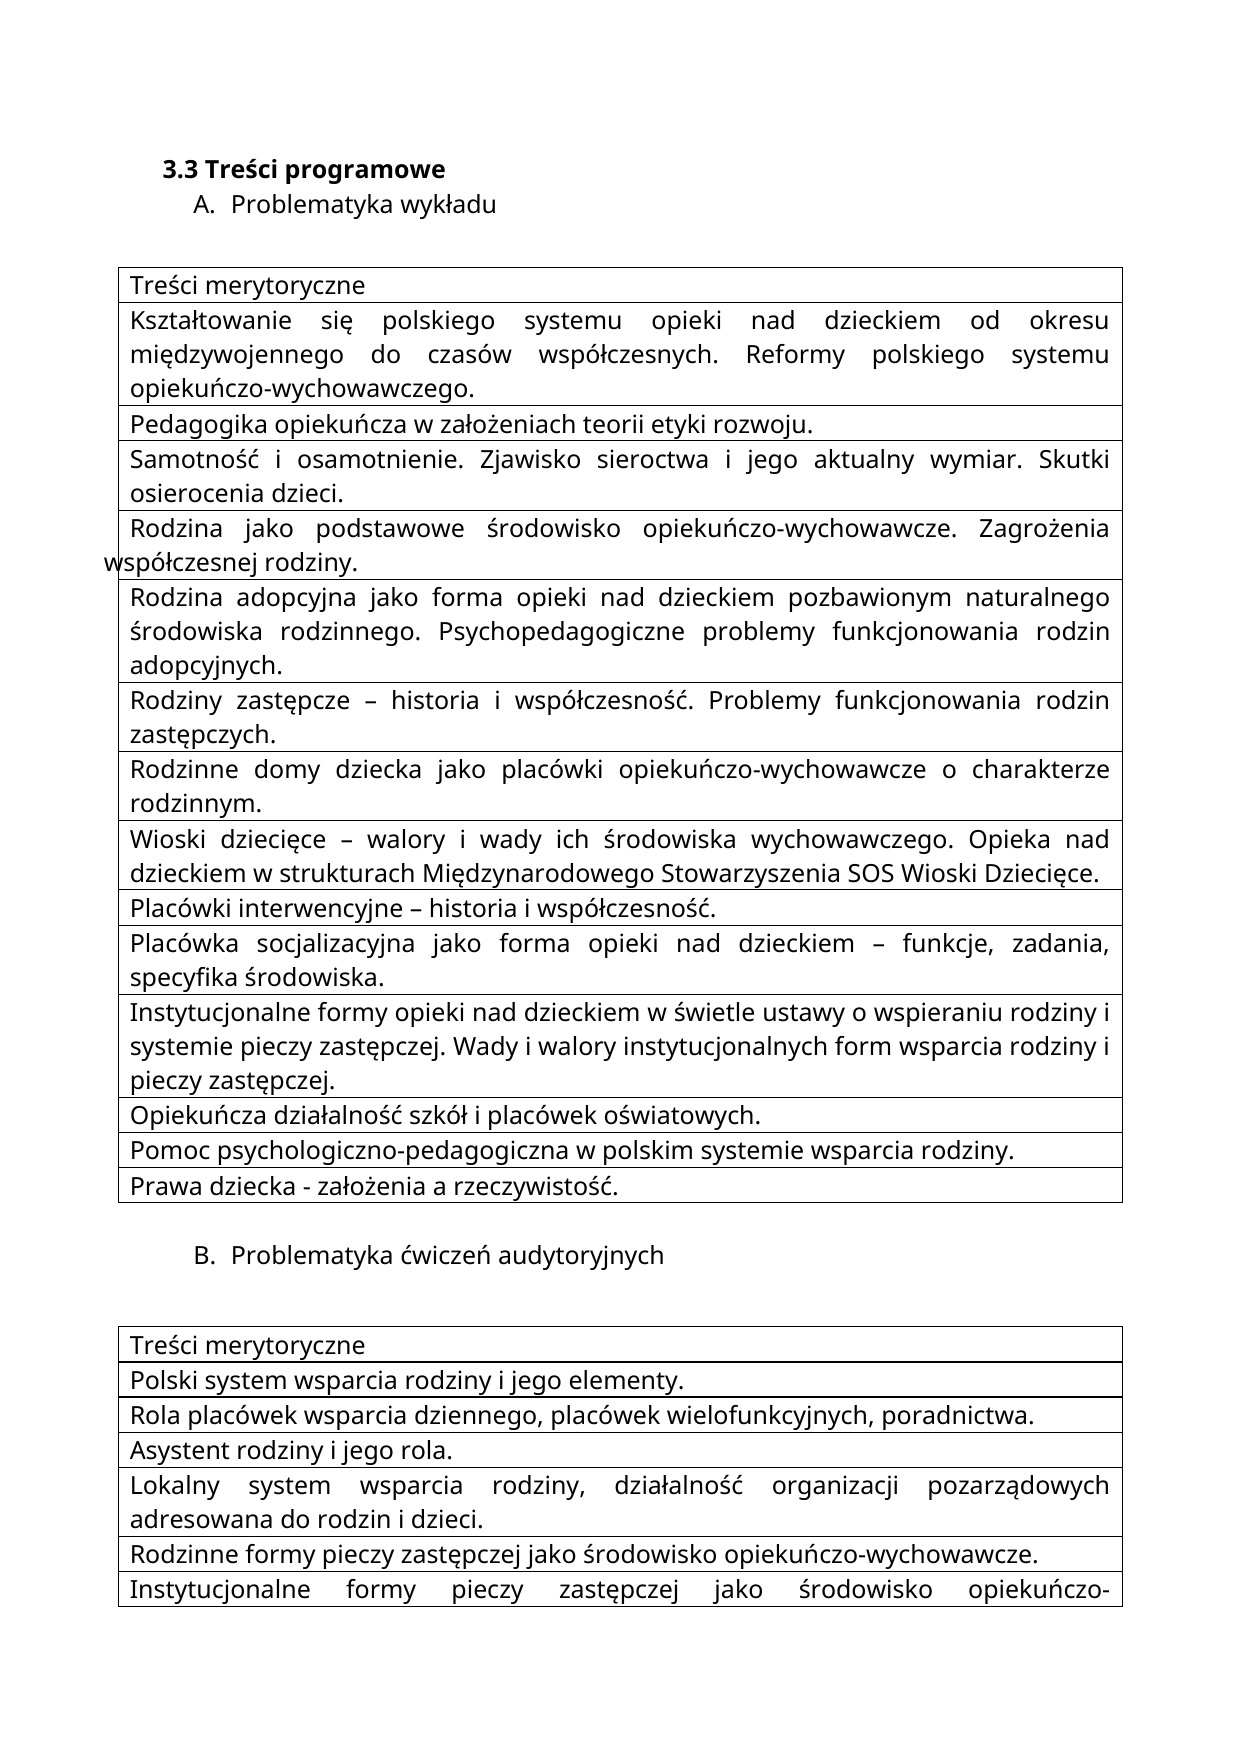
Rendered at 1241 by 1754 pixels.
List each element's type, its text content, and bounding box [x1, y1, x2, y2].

table_cell Pomoc psychologiczno-pedagogiczna w polskim systemie wsparcia rodziny. [119, 1133, 1122, 1167]
table_cell Placówka socjalizacyjna jako forma opieki nad dzieckiem – funkcje, zadania, specyfika środowiska. [119, 926, 1122, 994]
table_cell Rodzina adopcyjna jako forma opieki nad dzieckiem pozbawionym naturalnego środowiska rodzinnego. Psychopedagogiczne problemy funkcjonowania rodzin adopcyjnych. [119, 580, 1122, 682]
table_cell Rodziny zastępcze – historia i współczesność. Problemy funkcjonowania rodzin zastępczych. [119, 683, 1122, 751]
table_cell Asystent rodziny i jego rola. [119, 1433, 1122, 1467]
table_cell Instytucjonalne formy opieki nad dzieckiem w świetle ustawy o wspieraniu rodziny i systemie pieczy zastępczej. Wady i walory instytucjonalnych form wsparcia rodziny i pieczy zastępczej. [119, 995, 1122, 1097]
table_header Treści merytoryczne [119, 268, 1122, 302]
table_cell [119, 1572, 1122, 1606]
table_cell Rola placówek wsparcia dziennego, placówek wielofunkcyjnych, poradnictwa. [119, 1398, 1122, 1432]
table_cell Rodzinne domy dziecka jako placówki opiekuńczo-wychowawcze o charakterze rodzinnym. [119, 752, 1122, 820]
list Problematyka wykładu [193, 186, 1122, 220]
table_cell Kształtowanie się polskiego systemu opieki nad dzieckiem od okresu międzywojennego do czasów współczesnych. Reformy polskiego systemu opiekuńczo-wychowawczego. [119, 303, 1122, 405]
table_cell Opiekuńcza działalność szkół i placówek oświatowych. [119, 1098, 1122, 1132]
table_cell Lokalny system wsparcia rodziny, działalność organizacji pozarządowych adresowana do rodzin i dzieci. [119, 1468, 1122, 1536]
table_cell Rodzinne formy pieczy zastępczej jako środowisko opiekuńczo-wychowawcze. [119, 1537, 1122, 1571]
table_cell Samotność i osamotnienie. Zjawisko sieroctwa i jego aktualny wymiar. Skutki osierocenia dzieci. [119, 441, 1122, 509]
table_cell Pedagogika opiekuńcza w założeniach teorii etyki rozwoju. [119, 406, 1122, 440]
table_cell Placówki interwencyjne – historia i współczesność. [119, 890, 1122, 924]
list 3.3 Treści programowe [162, 152, 1122, 186]
table_header Treści merytoryczne [119, 1327, 1122, 1361]
table_cell Polski system wsparcia rodziny i jego elementy. [119, 1363, 1122, 1396]
table_cell Wioski dziecięce – walory i wady ich środowiska wychowawczego. Opieka nad dzieckiem w strukturach Międzynarodowego Stowarzyszenia SOS Wioski Dziecięce. [119, 821, 1122, 889]
table_cell Prawa dziecka - założenia a rzeczywistość. [119, 1168, 1122, 1202]
table_cell Rodzina jako podstawowe środowisko opiekuńczo-wychowawcze. Zagrożenia współczesnej rodziny. [119, 511, 1122, 579]
list Problematyka ćwiczeń audytoryjnych [193, 1237, 1122, 1271]
